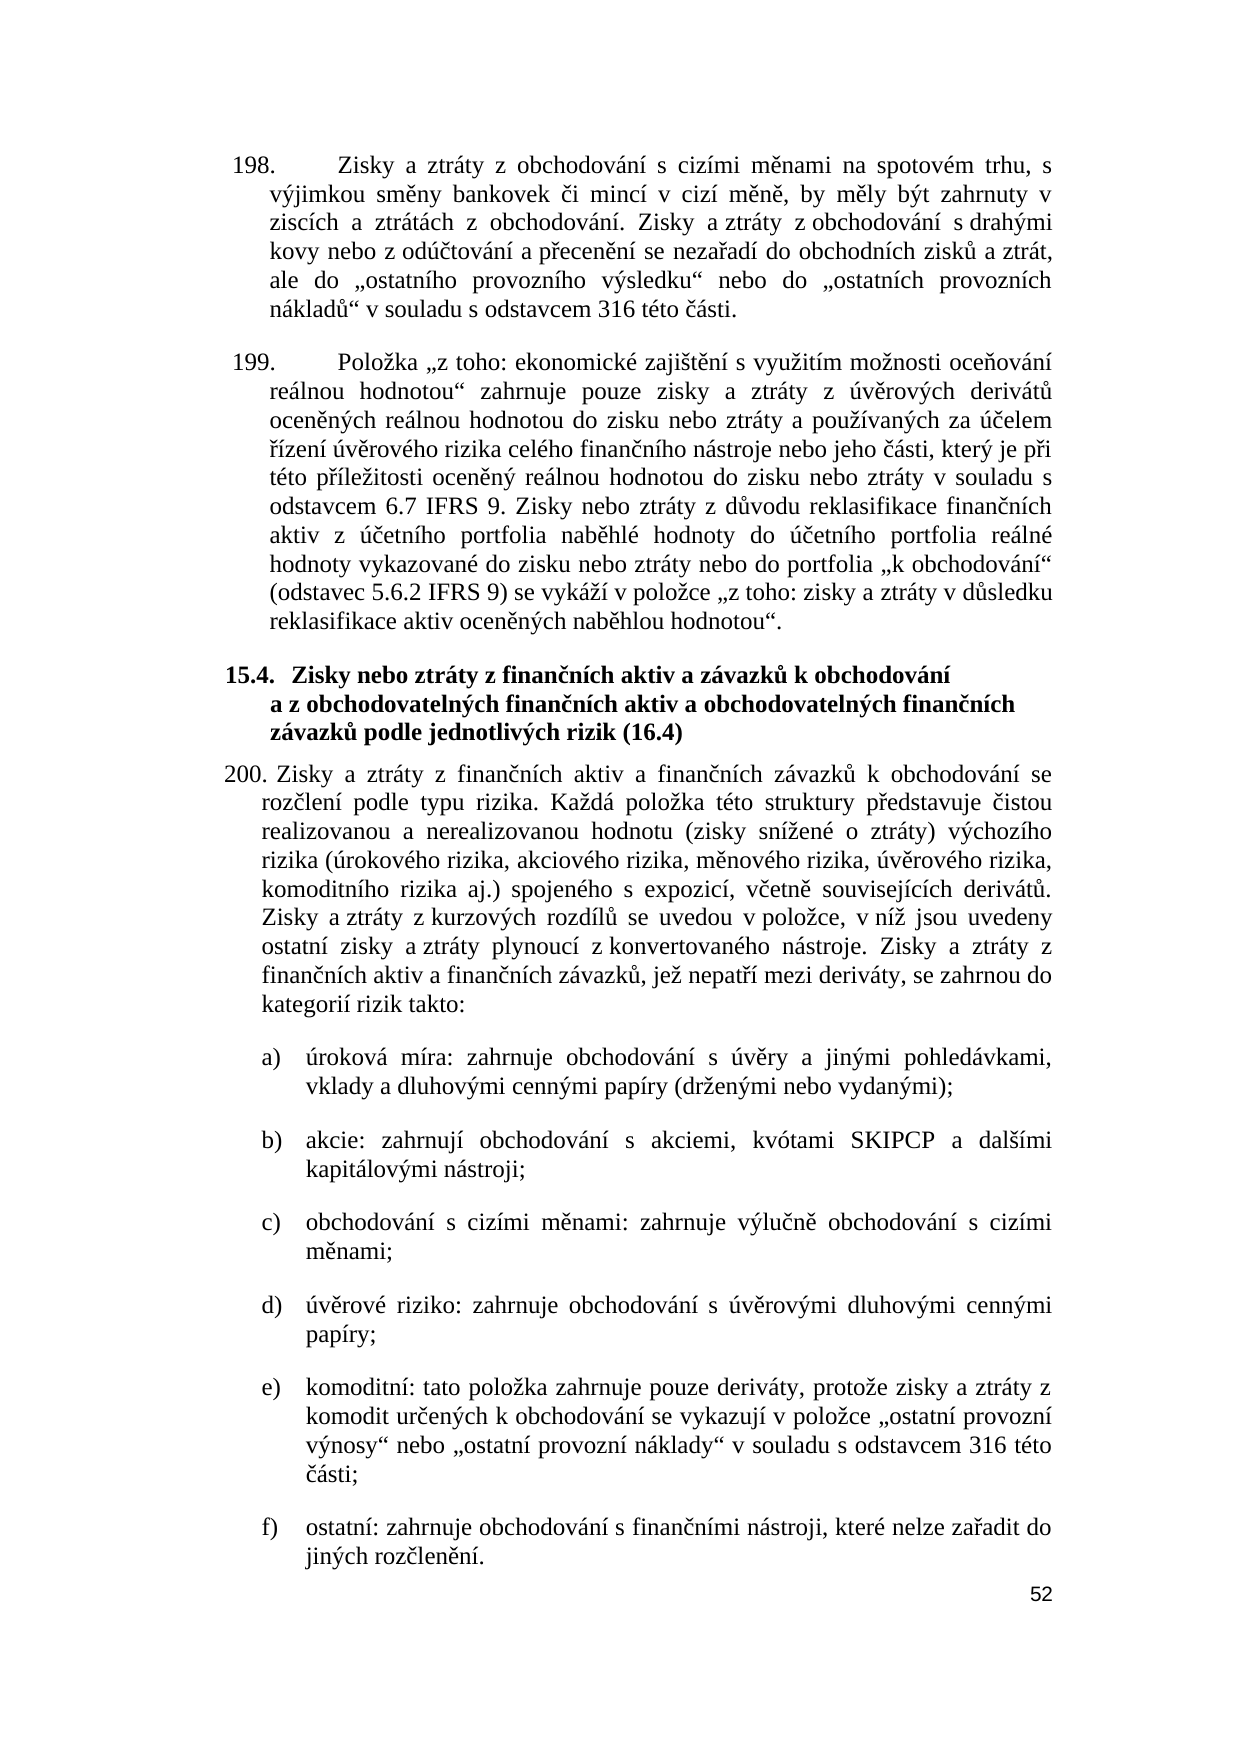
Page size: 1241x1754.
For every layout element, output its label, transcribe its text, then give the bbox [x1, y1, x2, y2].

list komoditní: tato položka zahrnuje pouze deriváty, protože zisky a ztráty z komodit určených k obchodování se vykazují v položce „ostatní provozní výnosy“ nebo „ostatní provozní náklady“ v souladu s odstavcem 316 této části; [261, 1372, 1053, 1487]
text Zisky a ztráty z obchodování s cizími měnami na spotovém trhu, s výjimkou směny bankovek či mincí v cizí měně, by měly být zahrnuty v ziscích a ztrátách z obchodování. Zisky a ztráty z obchodování s drahými kovy nebo z odúčtování a přecenění se nezařadí do obchodních zisků a ztrát, ale do „ostatního provozního výsledku“ nebo do „ostatních provozních nákladů“ v souladu s odstavcem 316 této části. [232, 150, 1053, 322]
list akcie: zahrnují obchodování s akciemi, kvótami SKIPCP a dalšími kapitálovými nástroji; [261, 1125, 1053, 1182]
text Položka „z toho: ekonomické zajištění s využitím možnosti oceňování reálnou hodnotou“ zahrnuje pouze zisky a ztráty z úvěrových derivátů oceněných reálnou hodnotou do zisku nebo ztráty a používaných za účelem řízení úvěrového rizika celého finančního nástroje nebo jeho části, který je při této příležitosti oceněný reálnou hodnotou do zisku nebo ztráty v souladu s odstavcem 6.7 IFRS 9. Zisky nebo ztráty z důvodu reklasifikace finančních aktiv z účetního portfolia naběhlé hodnoty do účetního portfolia reálné hodnoty vykazované do zisku nebo ztráty nebo do portfolia „k obchodování“ (odstavec 5.6.2 IFRS 9) se vykáží v položce „z toho: zisky a ztráty v důsledku reklasifikace aktiv oceněných naběhlou hodnotou“. [232, 347, 1053, 635]
list obchodování s cizími měnami: zahrnuje výlučně obchodování s cizími měnami; [261, 1207, 1053, 1265]
text Zisky a ztráty z finančních aktiv a finančních závazků k obchodování se rozčlení podle typu rizika. Každá položka této struktury představuje čistou realizovanou a nerealizovanou hodnotu (zisky snížené o ztráty) výchozího rizika (úrokového rizika, akciového rizika, měnového rizika, úvěrového rizika, komoditního rizika aj.) spojeného s expozicí, včetně souvisejících derivátů. Zisky a ztráty z kurzových rozdílů se uvedou v položce, v níž jsou uvedeny ostatní zisky a ztráty plynoucí z konvertovaného nástroje. Zisky a ztráty z finančních aktiv a finančních závazků, jež nepatří mezi deriváty, se zahrnou do kategorií rizik takto: [224, 759, 1053, 1017]
list úvěrové riziko: zahrnuje obchodování s úvěrovými dluhovými cennými papíry; [261, 1290, 1053, 1347]
subtitle Zisky nebo ztráty z finančních aktiv a závazků k obchodování a z obchodovatelných finančních aktiv a obchodovatelných finančních závazků podle jednotlivých rizik (16.4) [225, 660, 1053, 746]
list úroková míra: zahrnuje obchodování s úvěry a jinými pohledávkami, vklady a dluhovými cennými papíry (drženými nebo vydanými); [261, 1042, 1053, 1100]
list ostatní: zahrnuje obchodování s finančními nástroji, které nelze zařadit do jiných rozčlenění. [261, 1512, 1053, 1570]
